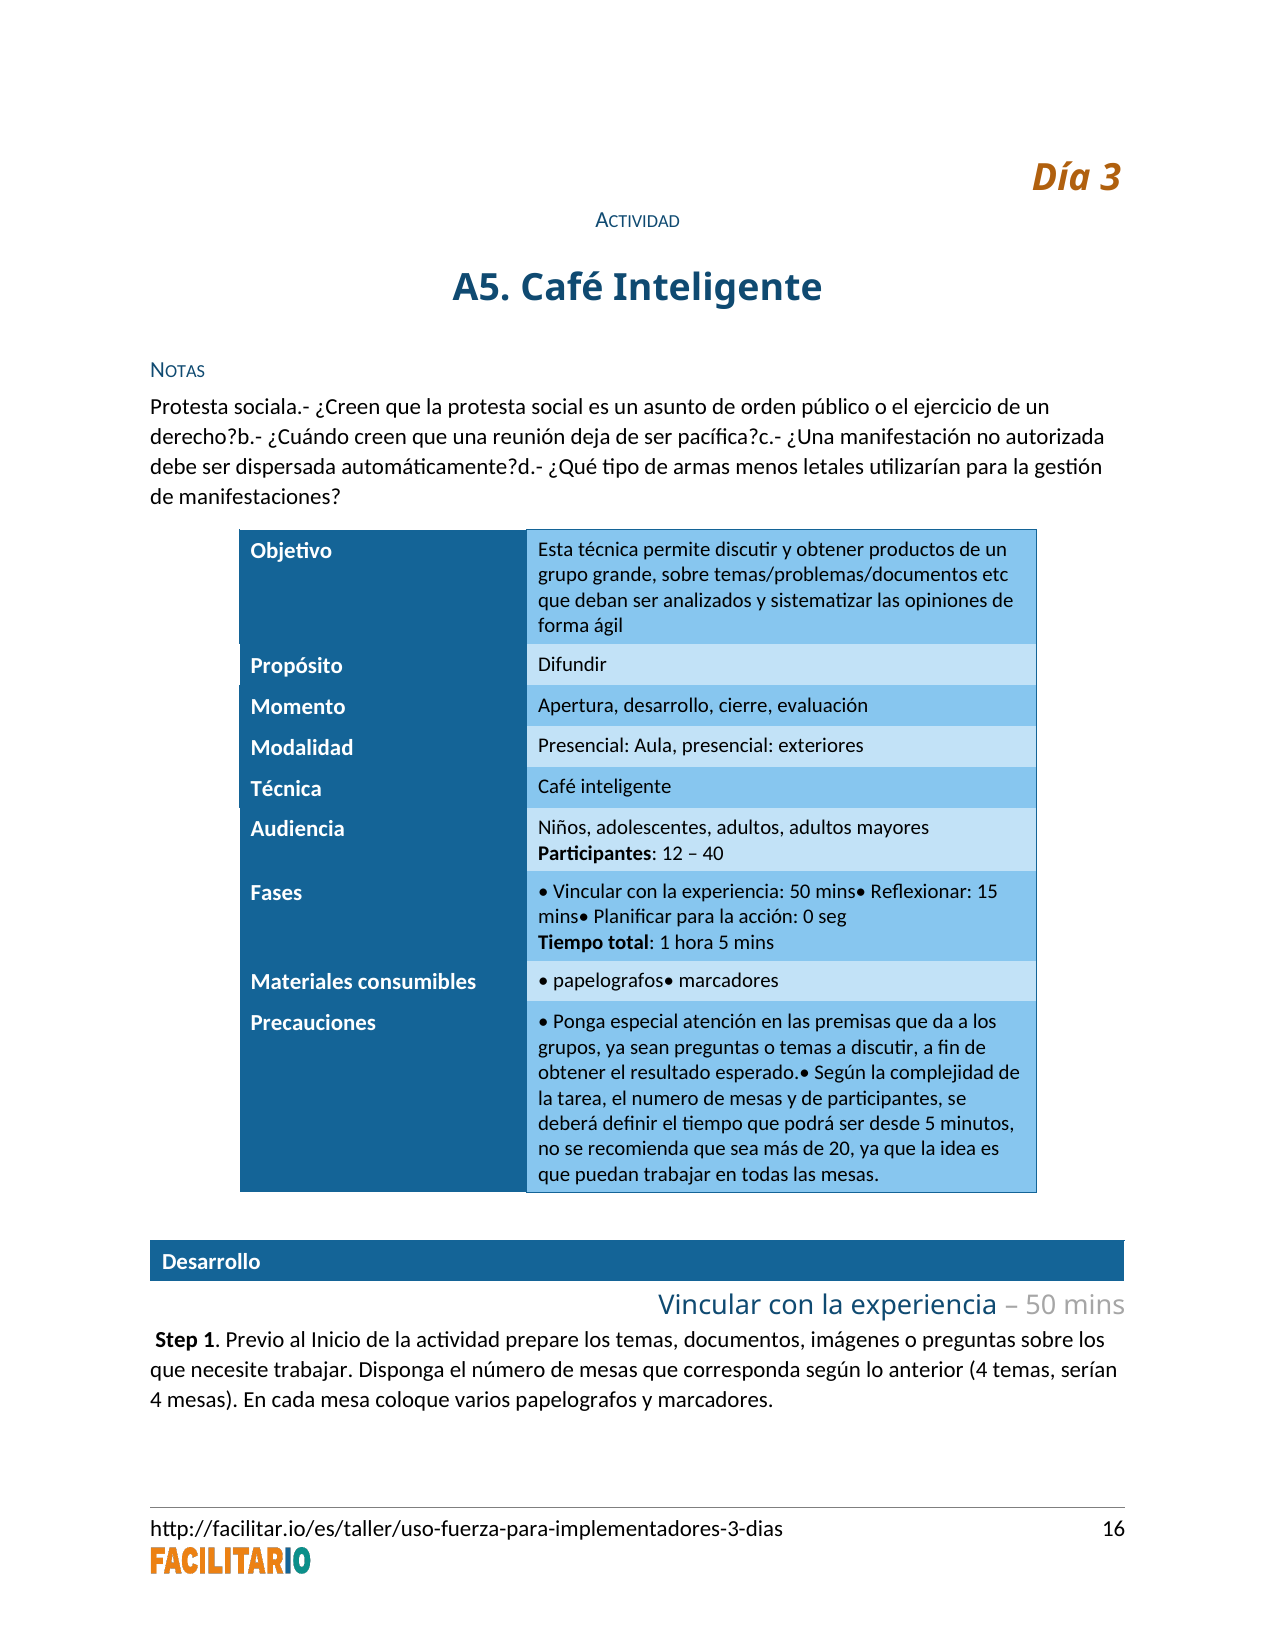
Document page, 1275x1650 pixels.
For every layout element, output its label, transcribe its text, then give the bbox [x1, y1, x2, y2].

table_cell Audiencia [240, 809, 526, 871]
table_cell • Ponga especial atención en las premisas que da a los grupos, ya sean preguntas o temas a discutir, a fin de obtener el resultado esperado. [527, 1001, 1036, 1192]
table_header Esta técnica permite discutir y obtener productos de un grupo grande, sobre temas/problemas/documentos etc que deban ser analizados y sistematizar las opiniones de forma ágil [527, 530, 1036, 644]
table_cell Precauciones [240, 1003, 526, 1192]
text Actividad [150, 205, 1125, 233]
text Notas [150, 355, 1125, 383]
picture [145, 1544, 315, 1576]
text Protesta social [150, 392, 1125, 510]
subtitle Vincular con la experiencia – 50 mins [150, 1285, 1125, 1322]
table_cell Presencial: Aula, presencial: exteriores [527, 726, 1036, 767]
subtitle Día 3 [150, 150, 1125, 201]
table_cell Difundir [527, 644, 1036, 685]
table_cell Materiales consumibles [240, 962, 526, 1001]
table_cell Momento [240, 686, 526, 726]
table_header Objetivo [240, 530, 526, 644]
table_cell • Vincular con la experiencia: 50 mins Tiempo total: 1 hora 5 mins [527, 871, 1036, 961]
table_cell Café inteligente [527, 767, 1036, 808]
text Step 1. Previo al Inicio de la actividad prepare los temas, documentos, imágenes o preguntas sobre los que necesite trabajar. Disponga el número de mesas que corresponda según lo anterior (4 temas, serían 4 mesas). En cada mesa coloque varios papelografos y marcadores. [150, 1325, 1125, 1413]
table_cell Niños, adolescentes, adultos, adultos mayores Participantes: 12 – 40 [527, 808, 1036, 871]
table_cell Propósito [240, 645, 526, 685]
table_header Desarrollo [151, 1241, 1124, 1281]
table_cell Modalidad [240, 727, 526, 767]
table_cell • papelografos [527, 961, 1036, 1001]
subtitle A5. Café Inteligente [150, 260, 1125, 311]
table_cell Apertura, desarrollo, cierre, evaluación [527, 685, 1036, 726]
table_cell Técnica [240, 768, 526, 808]
table_cell Fases [240, 873, 526, 961]
